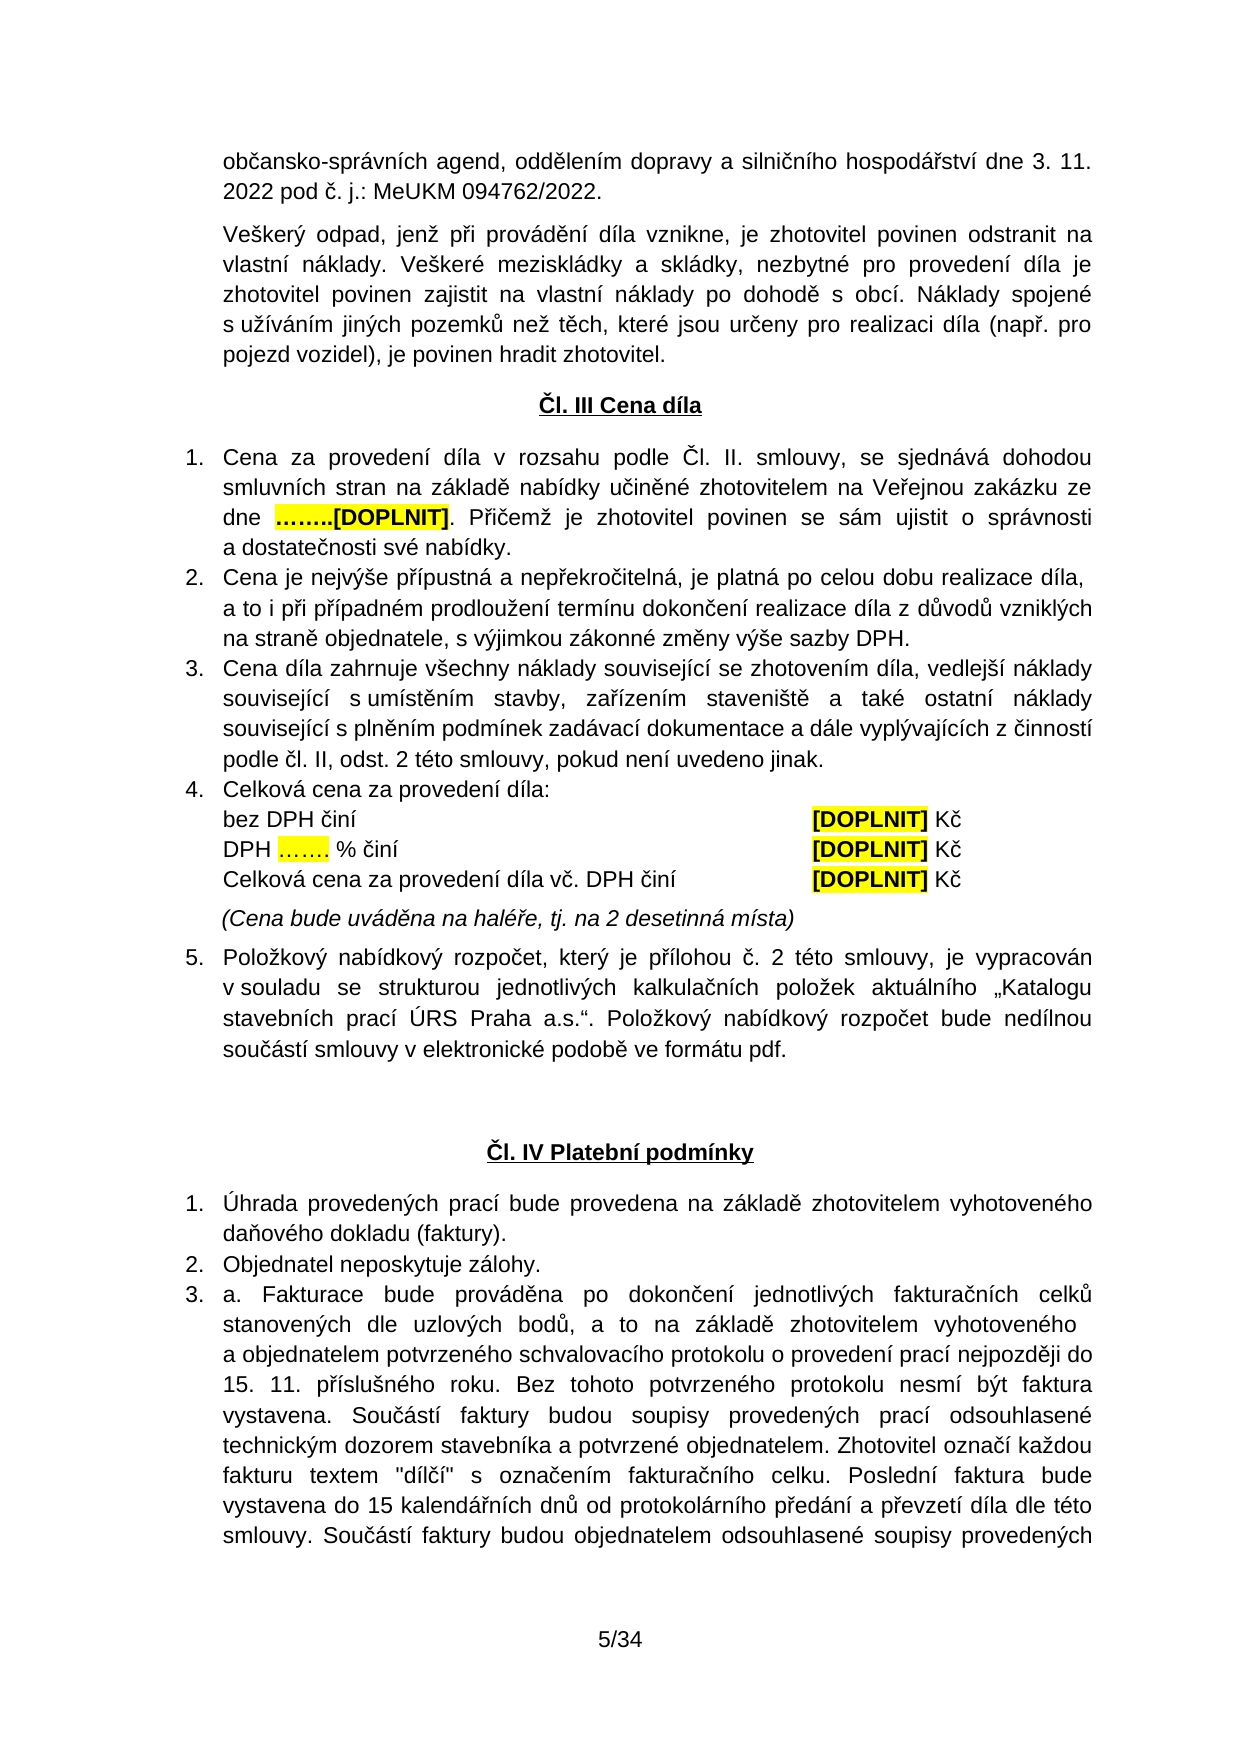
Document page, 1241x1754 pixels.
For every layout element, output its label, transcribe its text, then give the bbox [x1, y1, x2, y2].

list DPH ……. % činí [DOPLNIT] Kč [928, 836, 1093, 862]
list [185, 148, 1093, 204]
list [185, 1281, 1093, 1549]
text Čl. IV Platební podmínky [148, 1139, 1093, 1165]
list Celková cena za provedení díla vč. DPH činí [DOPLNIT] Kč [928, 866, 1093, 893]
text (Cena bude uváděna na haléře, tj. na 2 desetinná místa) [148, 905, 1093, 932]
list Cena díla zahrnuje všechny náklady související se zhotovením díla, vedlejší náklady související s umístěním stavby, zařízením staveniště a také ostatní náklady související s plněním podmínek zadávací dokumentace a dále vyplývajících z činností podle čl. II, odst. 2 této smlouvy, pokud není uvedeno jinak. [185, 655, 1093, 772]
list DPH ……. % činí [DOPLNIT] Kč [329, 836, 812, 862]
list Celková cena za provedení díla: [185, 776, 1093, 802]
list Celková cena za provedení díla vč. DPH činí [DOPLNIT] Kč [223, 866, 812, 893]
list Cena za provedení díla v rozsahu podle Čl. II. smlouvy, se sjednává dohodou smluvních stran na základě nabídky učiněné zhotovitelem na Veřejnou zakázku ze dne ……..[DOPLNIT]. Přičemž je zhotovitel povinen se sám ujistit o správnosti a dostatečnosti své nabídky. [185, 443, 1093, 560]
list Objednatel neposkytuje zálohy. [185, 1251, 1093, 1277]
list bez DPH činí [DOPLNIT] Kč [223, 806, 812, 832]
text Čl. III Cena díla [148, 392, 1093, 419]
list Cena je nejvýše přípustná a nepřekročitelná, je platná po celou dobu realizace díla, a to i při případném prodloužení termínu dokončení realizace díla z důvodů vzniklých na straně objednatele, s výjimkou zákonné změny výše sazby DPH. [185, 564, 1093, 651]
list Úhrada provedených prací bude provedena na základě zhotovitelem vyhotoveného daňového dokladu (faktury). [185, 1190, 1093, 1247]
list Položkový nabídkový rozpočet, který je přílohou č. 2 této smlouvy, je vypracován v souladu se strukturou jednotlivých kalkulačních položek aktuálního „Katalogu stavebních prací ÚRS Praha a.s.“. Položkový nabídkový rozpočet bude nedílnou součástí smlouvy v elektronické podobě ve formátu pdf. [185, 944, 1093, 1063]
list Veškerý odpad, jenž při provádění díla vznikne, je zhotovitel povinen odstranit na vlastní náklady. Veškeré meziskládky a skládky, nezbytné pro provedení díla je zhotovitel povinen zajistit na vlastní náklady po dohodě s obcí. Náklady spojené s užíváním jiných pozemků než těch, které jsou určeny pro realizaci díla (např. pro pojezd vozidel), je povinen hradit zhotovitel. [223, 221, 1093, 368]
list bez DPH činí [DOPLNIT] Kč [928, 806, 1093, 832]
